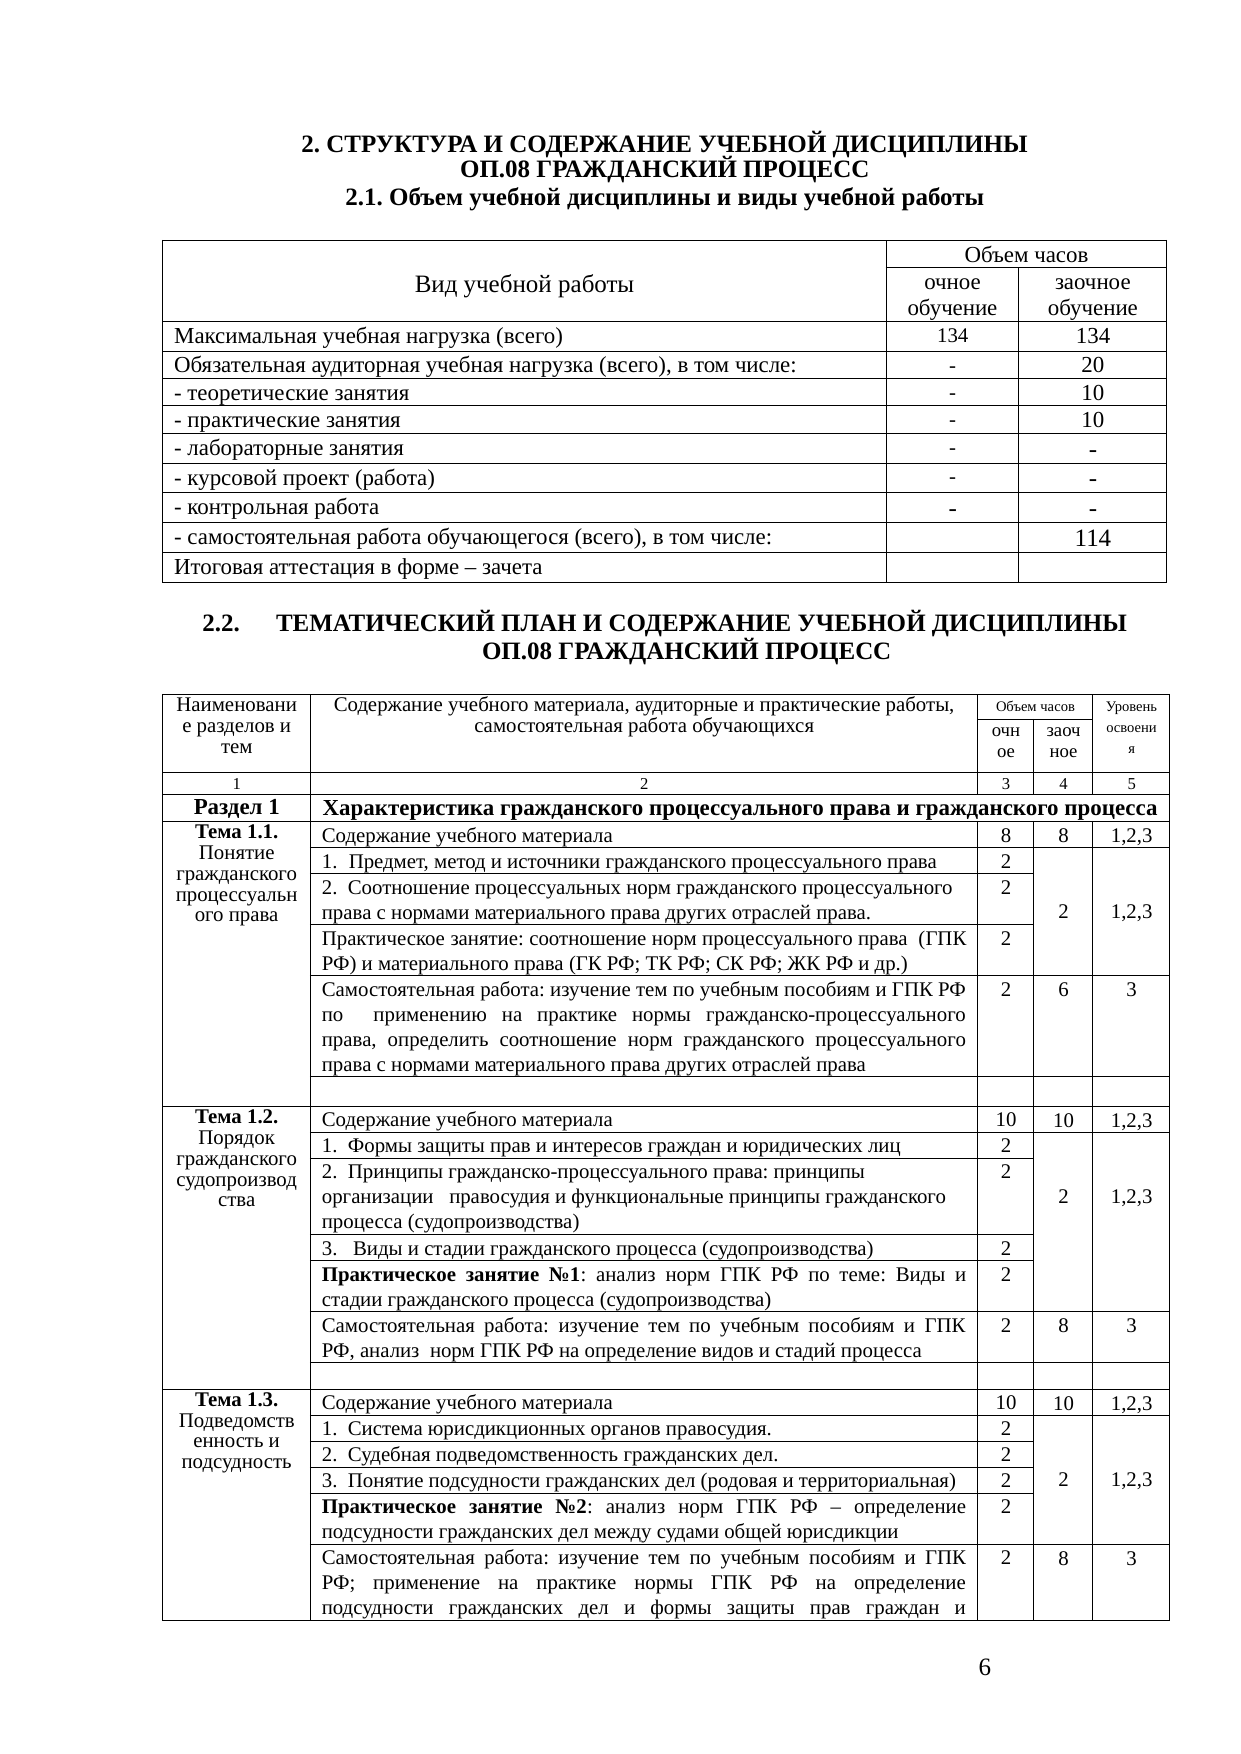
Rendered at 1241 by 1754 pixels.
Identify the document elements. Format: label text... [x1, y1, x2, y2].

table_cell 8 [978, 822, 1033, 847]
table_cell [1034, 1077, 1092, 1106]
table_cell 3. Виды и стадии гражданского процесса (судопроизводства) [311, 1235, 977, 1260]
table_cell 1,2,3 [1093, 1390, 1169, 1414]
table_cell 2 [978, 1235, 1033, 1260]
table_cell - [887, 406, 1018, 433]
table_cell Содержание учебного материала [311, 822, 977, 847]
table_cell - [887, 352, 1018, 378]
table_cell Тема 1.3. Подведомственность и подсудность [163, 1390, 310, 1620]
table_cell Характеристика гражданского процессуального права и гражданского процесса [311, 795, 1169, 821]
table_cell 1,2,3 [1093, 1133, 1169, 1311]
table_cell [887, 523, 1018, 552]
table_cell [887, 553, 1018, 582]
table_cell Самостоятельная работа: изучение тем по учебным пособиям и ГПК РФ, анализ норм ГПК РФ на определение видов и стадий процесса [311, 1312, 977, 1362]
table_cell 1,2,3 [1093, 822, 1169, 847]
table_cell Максимальная учебная нагрузка (всего) [163, 322, 886, 351]
table_cell 1. Система юрисдикционных органов правосудия. [311, 1416, 977, 1441]
table_cell 4 [1034, 773, 1092, 793]
table_cell 2 [978, 1545, 1033, 1620]
table_header Уровень освоения [1093, 695, 1169, 772]
table_cell [1093, 1077, 1169, 1106]
table_cell - [887, 493, 1018, 522]
table_header Вид учебной работы [163, 241, 886, 321]
table_cell Тема 1.1. Понятие гражданского процессуального права [163, 822, 310, 1106]
table_cell Предмет, метод и источники гражданского процессуального права [311, 848, 977, 873]
table_cell - [1019, 493, 1166, 522]
table_header Объем часов [887, 241, 1166, 267]
table_cell 2 [978, 925, 1033, 975]
table_cell 10 [1034, 1107, 1092, 1132]
list ОП.08 ГРАЖДАНСКИЙ ПРОЦЕСС [206, 636, 1167, 665]
table_cell 8 [1034, 1545, 1092, 1620]
table_cell [978, 1077, 1033, 1106]
table_cell - [887, 379, 1018, 405]
table_cell Содержание учебного материала [311, 1107, 977, 1132]
table_cell 8 [1034, 822, 1092, 847]
table_cell 1,2,3 [1093, 1107, 1169, 1132]
table_cell Практическое занятие №2: анализ норм ГПК РФ – определение подсудности гражданских дел между судами общей юрисдикции [311, 1494, 977, 1544]
table_cell 134 [887, 322, 1018, 351]
table_cell 2 [978, 1442, 1033, 1467]
table_cell Итоговая аттестация в форме – зачета [163, 553, 886, 582]
table_cell очное обучение [887, 268, 1018, 321]
table_cell Практическое занятие №1: анализ норм ГПК РФ по теме: Виды и стадии гражданского процесса (судопроизводства) [311, 1261, 977, 1311]
table_cell Практическое занятие: соотношение норм процессуального права (ГПК РФ) и материального права (ГК РФ; ТК РФ; СК РФ; ЖК РФ и др.) [311, 925, 977, 975]
table_cell 2 [311, 773, 977, 793]
table_cell 2 [1034, 1133, 1092, 1311]
table_cell 3 [1093, 976, 1169, 1076]
list ТЕМАТИЧЕСКИЙ ПЛАН И СОДЕРЖАНИЕ УЧЕБНОЙ ДИСЦИПЛИНЫ [162, 608, 1167, 636]
table_cell 2 [978, 874, 1033, 924]
table_cell 20 [1019, 352, 1166, 378]
table_cell 1 [163, 773, 310, 793]
table_cell 2 [978, 976, 1033, 1076]
table_cell 1. Формы защиты прав и интересов граждан и юридических лиц [311, 1133, 977, 1158]
table_cell 2 [978, 1312, 1033, 1362]
table_cell [1034, 1363, 1092, 1388]
table_cell - теоретические занятия [163, 379, 886, 405]
table_cell 2 [1034, 848, 1092, 975]
table_cell 3 [1093, 1312, 1169, 1362]
table_header Наименование разделов и тем [163, 695, 310, 772]
table_cell - самостоятельная работа обучающегося (всего), в том числе: [163, 523, 886, 552]
table_cell 114 [1019, 523, 1166, 552]
table_cell 6 [1034, 976, 1092, 1076]
table_cell 2 [978, 1494, 1033, 1544]
table_cell 2 [978, 1468, 1033, 1493]
table_cell очное [978, 720, 1033, 772]
text 2. СТРУКТУРА И СОДЕРЖАНИЕ УЧЕБНОЙ ДИСЦИПЛИНЫ ОП.08 ГРАЖДАНСКИЙ ПРОЦЕСС [162, 132, 1167, 182]
table_cell [311, 1363, 977, 1388]
table_cell 10 [1034, 1390, 1092, 1414]
table_cell 1,2,3 [1093, 848, 1169, 975]
table_cell 2 [978, 1159, 1033, 1234]
table_cell - [887, 434, 1018, 462]
table_cell 2 [978, 848, 1033, 873]
table_cell 5 [1093, 773, 1169, 793]
table_cell 2. Принципы гражданско-процессуального права: принципы организации правосудия и функциональные принципы гражданского процесса (судопроизводства) [311, 1159, 977, 1234]
table_cell - контрольная работа [163, 493, 886, 522]
table_cell Обязательная аудиторная учебная нагрузка (всего), в том числе: [163, 352, 886, 378]
table_cell [978, 1363, 1033, 1388]
table_cell 1,2,3 [1093, 1416, 1169, 1544]
table_cell 8 [1034, 1312, 1092, 1362]
table_cell 10 [1019, 379, 1166, 405]
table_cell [311, 1545, 977, 1620]
table_cell 3 [1093, 1545, 1169, 1620]
table_cell 2 [1034, 1416, 1092, 1544]
table_cell 3 [978, 773, 1033, 793]
table_header Содержание учебного материала, аудиторные и практические работы, самостоятельная работа обучающихся [311, 695, 977, 772]
table_cell 10 [978, 1390, 1033, 1414]
table_cell - [1019, 464, 1166, 492]
table_cell 2. Соотношение процессуальных норм гражданского процессуального права с нормами материального права других отраслей права. [311, 874, 977, 924]
table_cell заочное [1034, 720, 1092, 772]
table_cell [1093, 1363, 1169, 1388]
table_cell - курсовой проект (работа) [163, 464, 886, 492]
table_cell Раздел 1 [163, 795, 310, 821]
table_header Объем часов [978, 695, 1092, 719]
table_cell Тема 1.2. Порядок гражданского судопроизводства [163, 1107, 310, 1388]
table_cell Самостоятельная работа: изучение тем по учебным пособиям и ГПК РФ по применению на практике нормы гражданско-процессуального права, определить соотношение норм гражданского процессуального права с нормами материального права других отраслей права [311, 976, 977, 1076]
table_cell 2 [978, 1261, 1033, 1311]
table_cell - [887, 464, 1018, 492]
table_cell 3. Понятие подсудности гражданских дел (родовая и территориальная) [311, 1468, 977, 1493]
table_cell заочное обучение [1019, 268, 1166, 321]
table_cell [311, 1077, 977, 1106]
table_cell - [1019, 434, 1166, 462]
table_cell - практические занятия [163, 406, 886, 433]
table_cell 10 [978, 1107, 1033, 1132]
table_cell 2 [978, 1416, 1033, 1441]
table_cell 2. Судебная подведомственность гражданских дел. [311, 1442, 977, 1467]
table_cell Содержание учебного материала [311, 1390, 977, 1414]
table_cell - лабораторные занятия [163, 434, 886, 462]
table_cell [1019, 553, 1166, 582]
table_cell 2 [978, 1133, 1033, 1158]
text 2.1. Объем учебной дисциплины и виды учебной работы [162, 182, 1167, 211]
table_cell 10 [1019, 406, 1166, 433]
table_cell 134 [1019, 322, 1166, 351]
